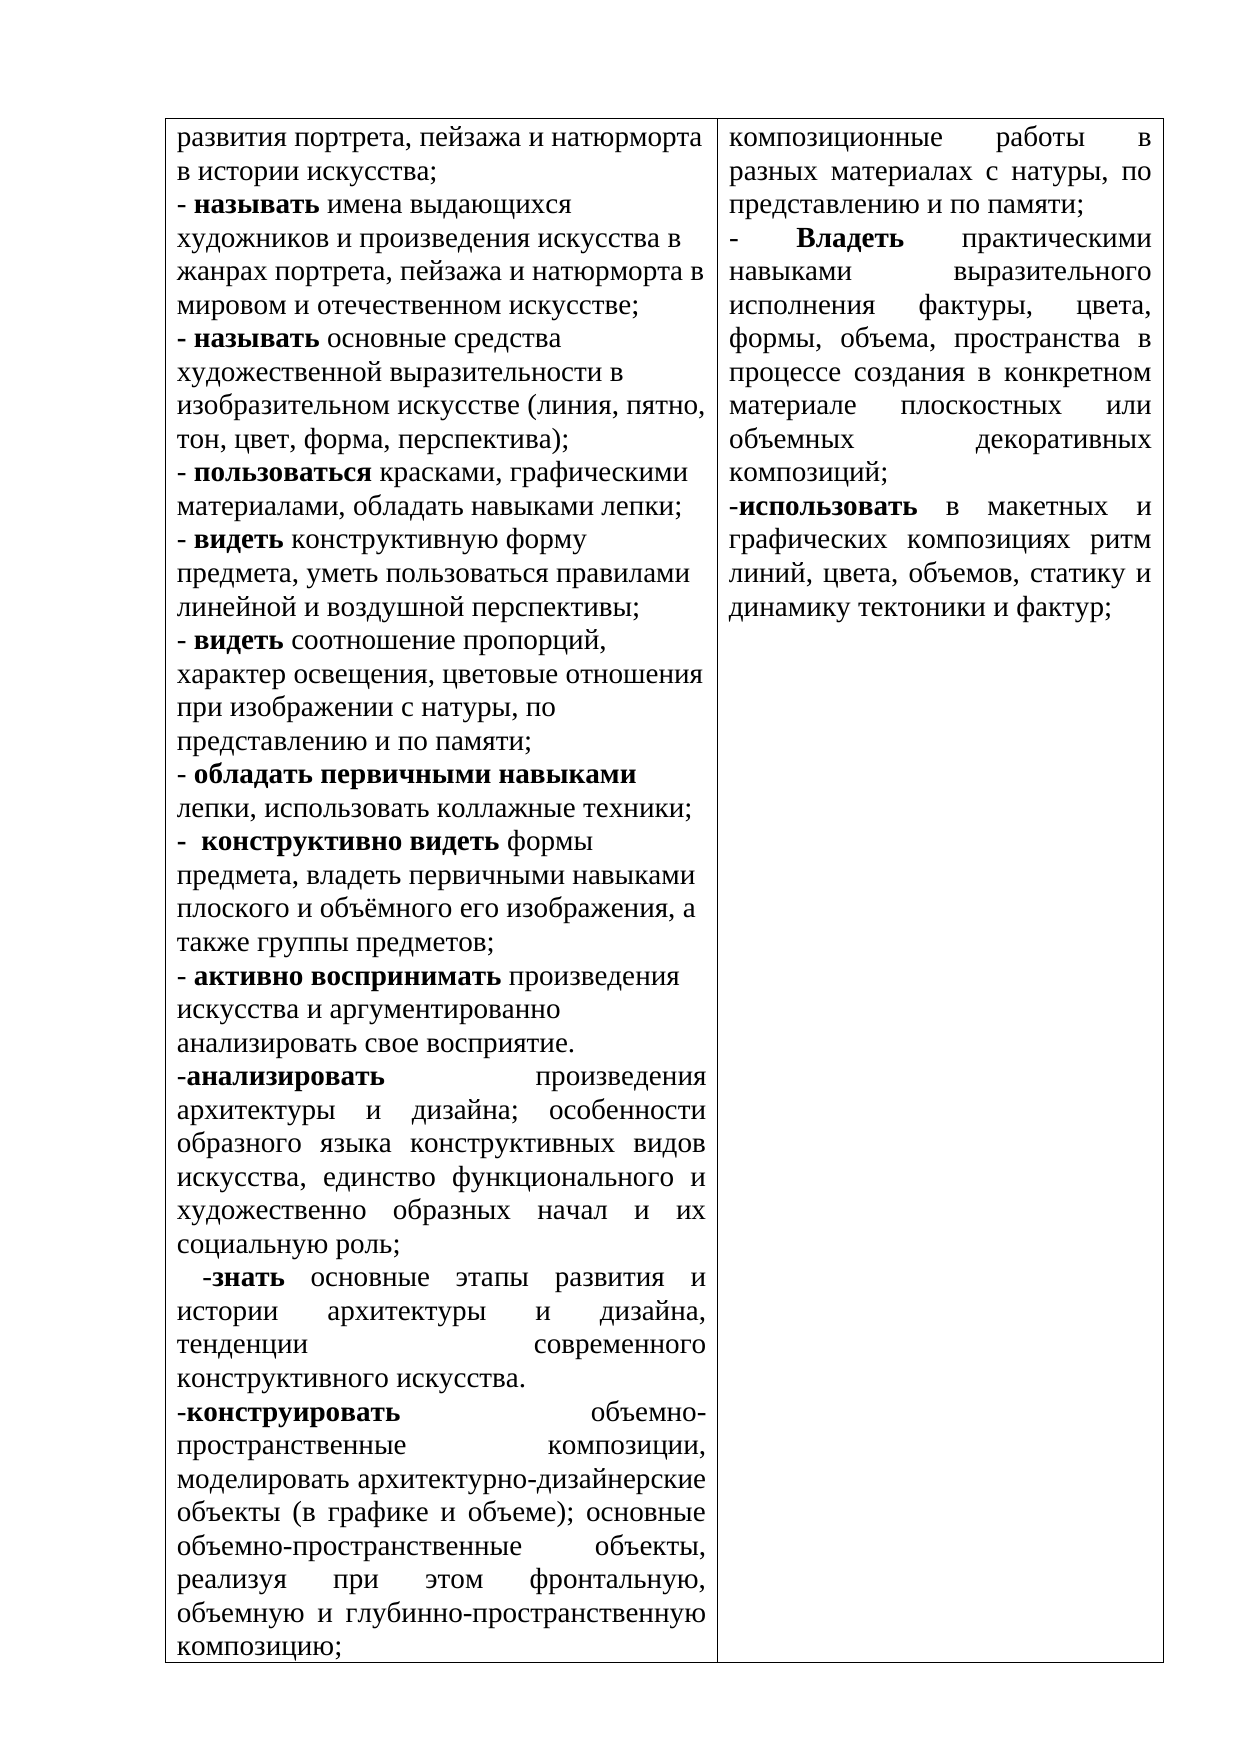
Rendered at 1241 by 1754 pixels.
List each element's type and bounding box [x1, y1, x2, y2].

table_cell [166, 119, 717, 1662]
table_cell [718, 119, 1163, 1662]
